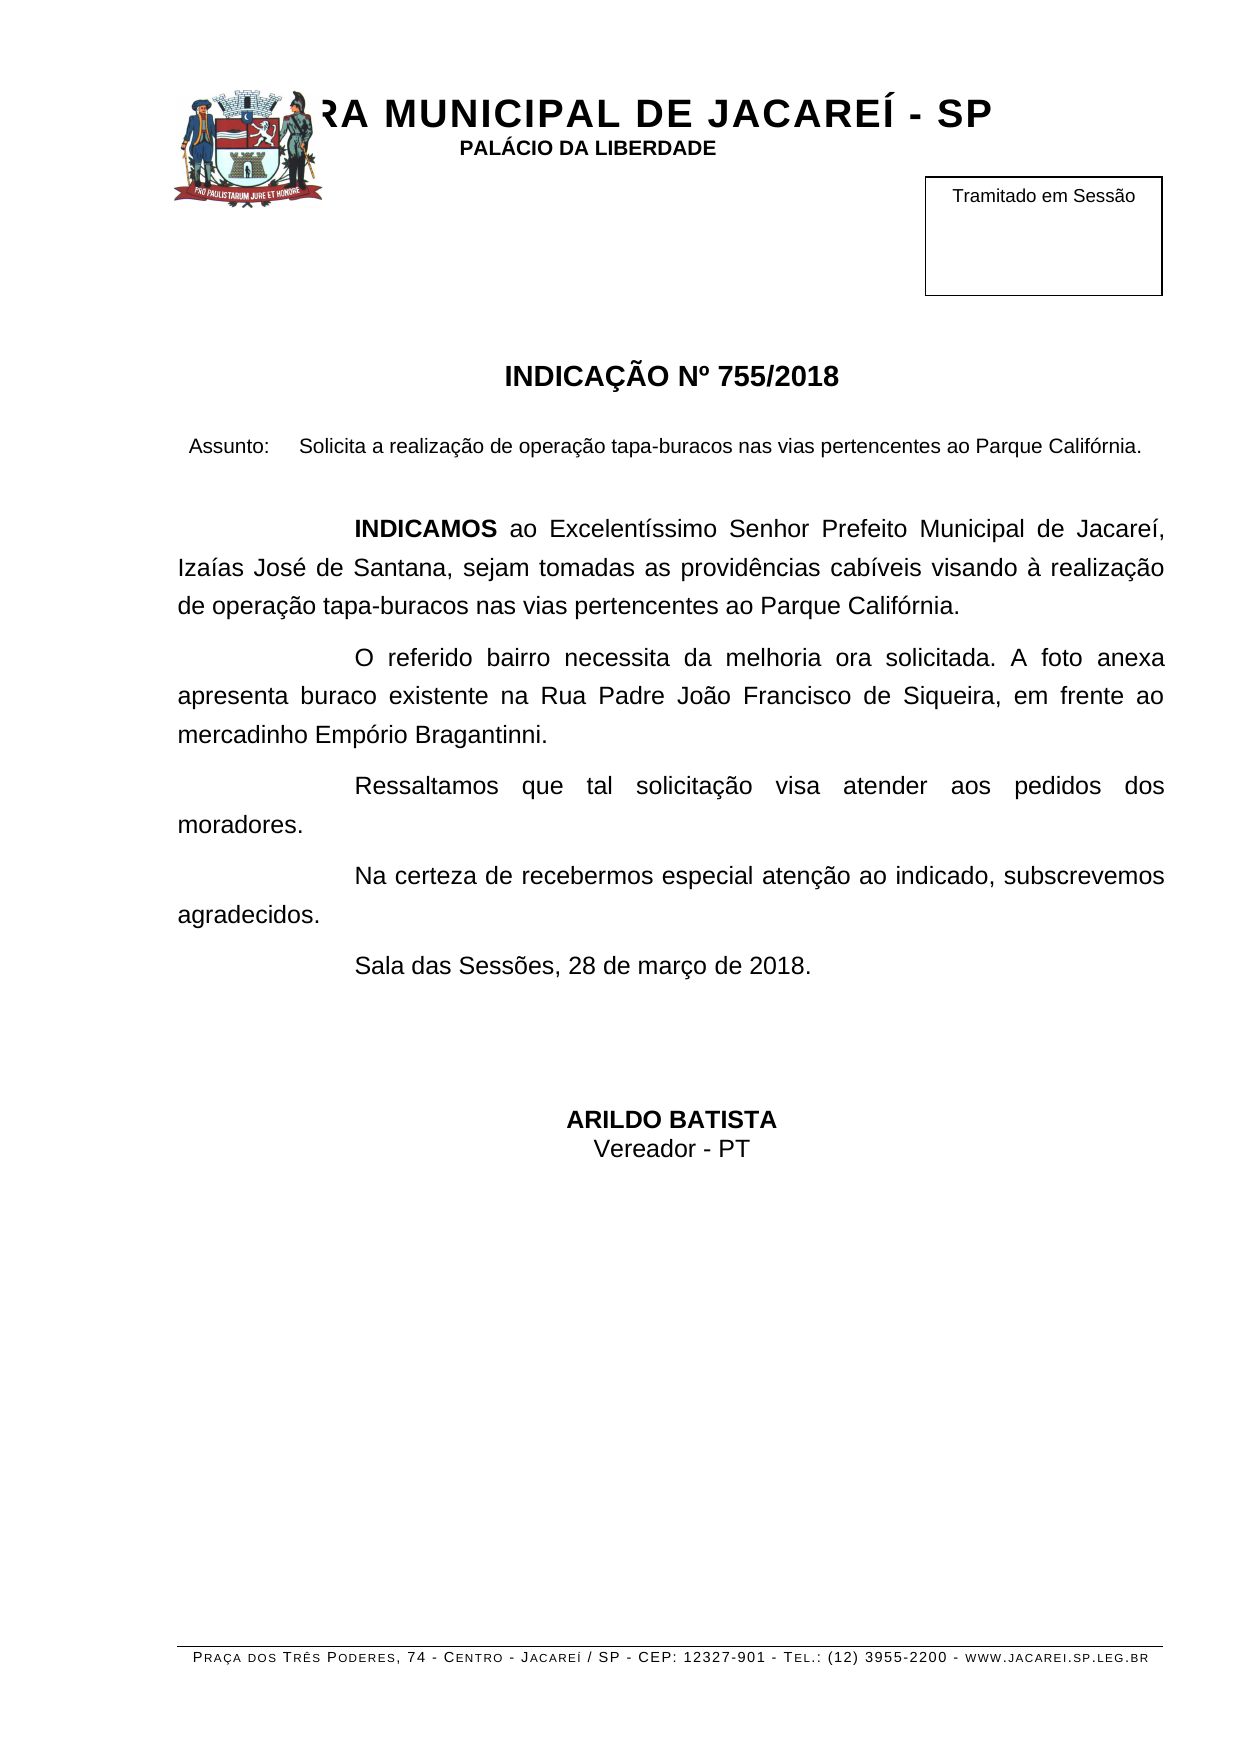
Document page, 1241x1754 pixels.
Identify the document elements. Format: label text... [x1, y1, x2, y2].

text Vereador - PT [177, 1134, 1166, 1162]
text O referido bairro necessita da melhoria ora solicitada. A foto anexa apresenta buraco existente na Rua Padre João Francisco de Siqueira, em frente ao mercadinho Empório Bragantinni. [177, 642, 1166, 749]
table_header Solicita a realização de operação tapa-buracos nas vias pertencentes ao Parque Califórnia. [288, 434, 1166, 462]
text INDICAÇÃO nº 755/2018 [177, 359, 1166, 392]
text INDICAMOS ao Excelentíssimo Senhor Prefeito Municipal de Jacareí, Izaías José de Santana, sejam tomadas as providências cabíveis visando à realização de operação tapa-buracos nas vias pertencentes ao Parque Califórnia. [177, 514, 1166, 620]
text das , 28 de março de 2018. [177, 951, 1166, 980]
text ARILDO BATISTA [177, 1105, 1166, 1134]
text Ressaltamos que tal solicitação visa atender aos pedidos dos moradores. [177, 771, 1166, 839]
picture [173, 90, 323, 208]
table_header : [177, 434, 288, 462]
text Na certeza de recebermos especial atenção ao indicado, subscrevemos agradecidos. [177, 861, 1166, 929]
